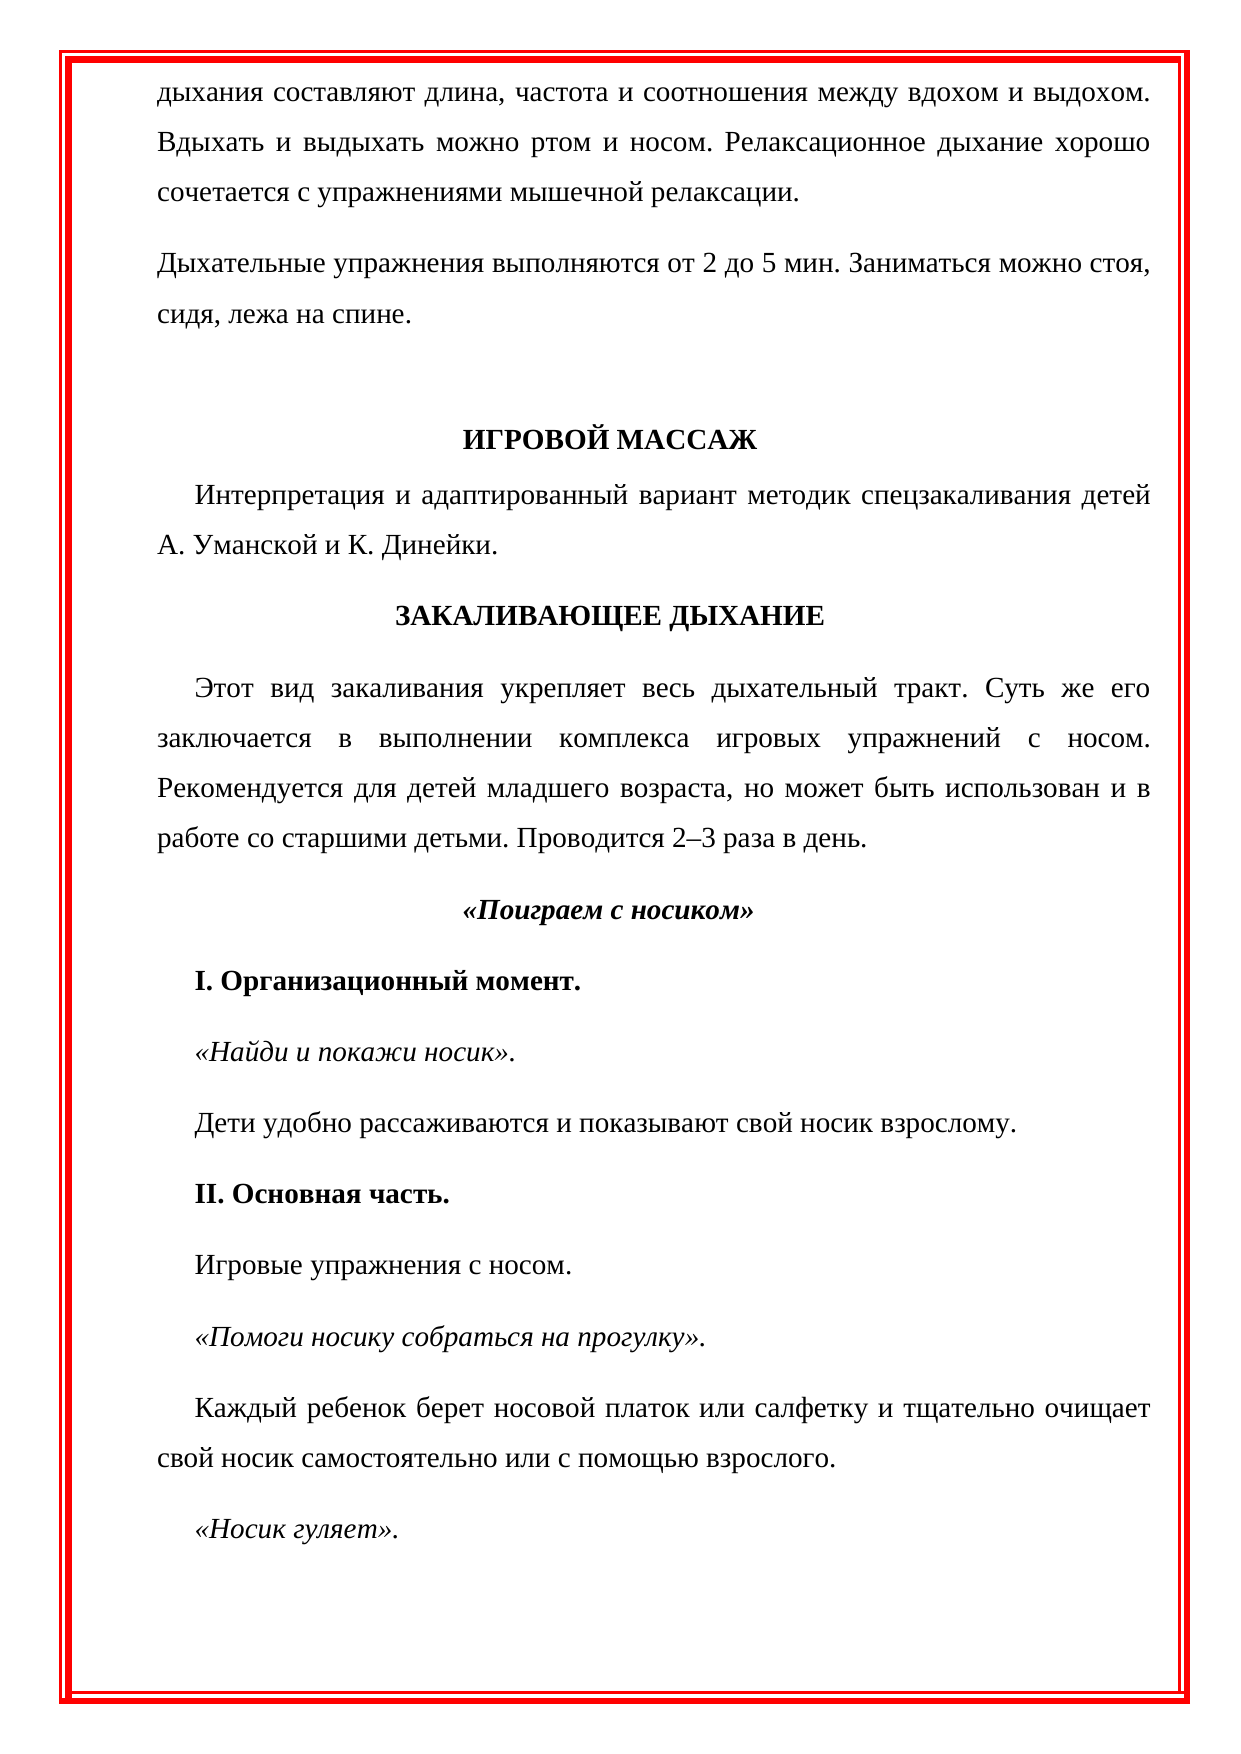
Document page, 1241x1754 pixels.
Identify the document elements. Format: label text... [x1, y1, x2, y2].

text «Помоги носику собраться на прогулку». [157, 1319, 1152, 1352]
text II. Основная часть. [157, 1176, 1152, 1210]
text Каждый ребенок берет носовой платок или салфетку и тщательно очищает свой носик самостоятельно или с помощью взрослого. [157, 1390, 1152, 1474]
text «Носик гуляет». [157, 1511, 1152, 1545]
text Дети удобно рассаживаются и показывают свой носик взрослому. [157, 1105, 1152, 1139]
text Игровые упражнения с носом. [157, 1247, 1152, 1281]
text I. Организационный момент. [157, 963, 1152, 996]
text ИГРОВОЙ МАССАЖ [72, 422, 1152, 456]
text «Поиграем с носиком» [72, 892, 1152, 925]
text Этот вид закаливания укрепляет весь дыхательный тракт. Суть же его заключается в выполнении комплекса игровых упражнений с носом. Рекомендуется для детей младшего возраста, но может быть использован и в работе со старшими детьми. Проводится 2–3 раза в день. [157, 670, 1152, 854]
text Интерпретация и адаптированный вариант методик спецзакаливания детей А. Уманской и К. Динейки. [157, 477, 1152, 561]
text Дыхательные упражнения выполняются от 2 до 5 мин. Заниматься можно стоя, сидя, лежа на спине. [157, 246, 1152, 329]
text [157, 74, 1152, 208]
text «Найди и покажи носик». [157, 1034, 1152, 1068]
text Закаливающее дыхание [72, 598, 1152, 632]
